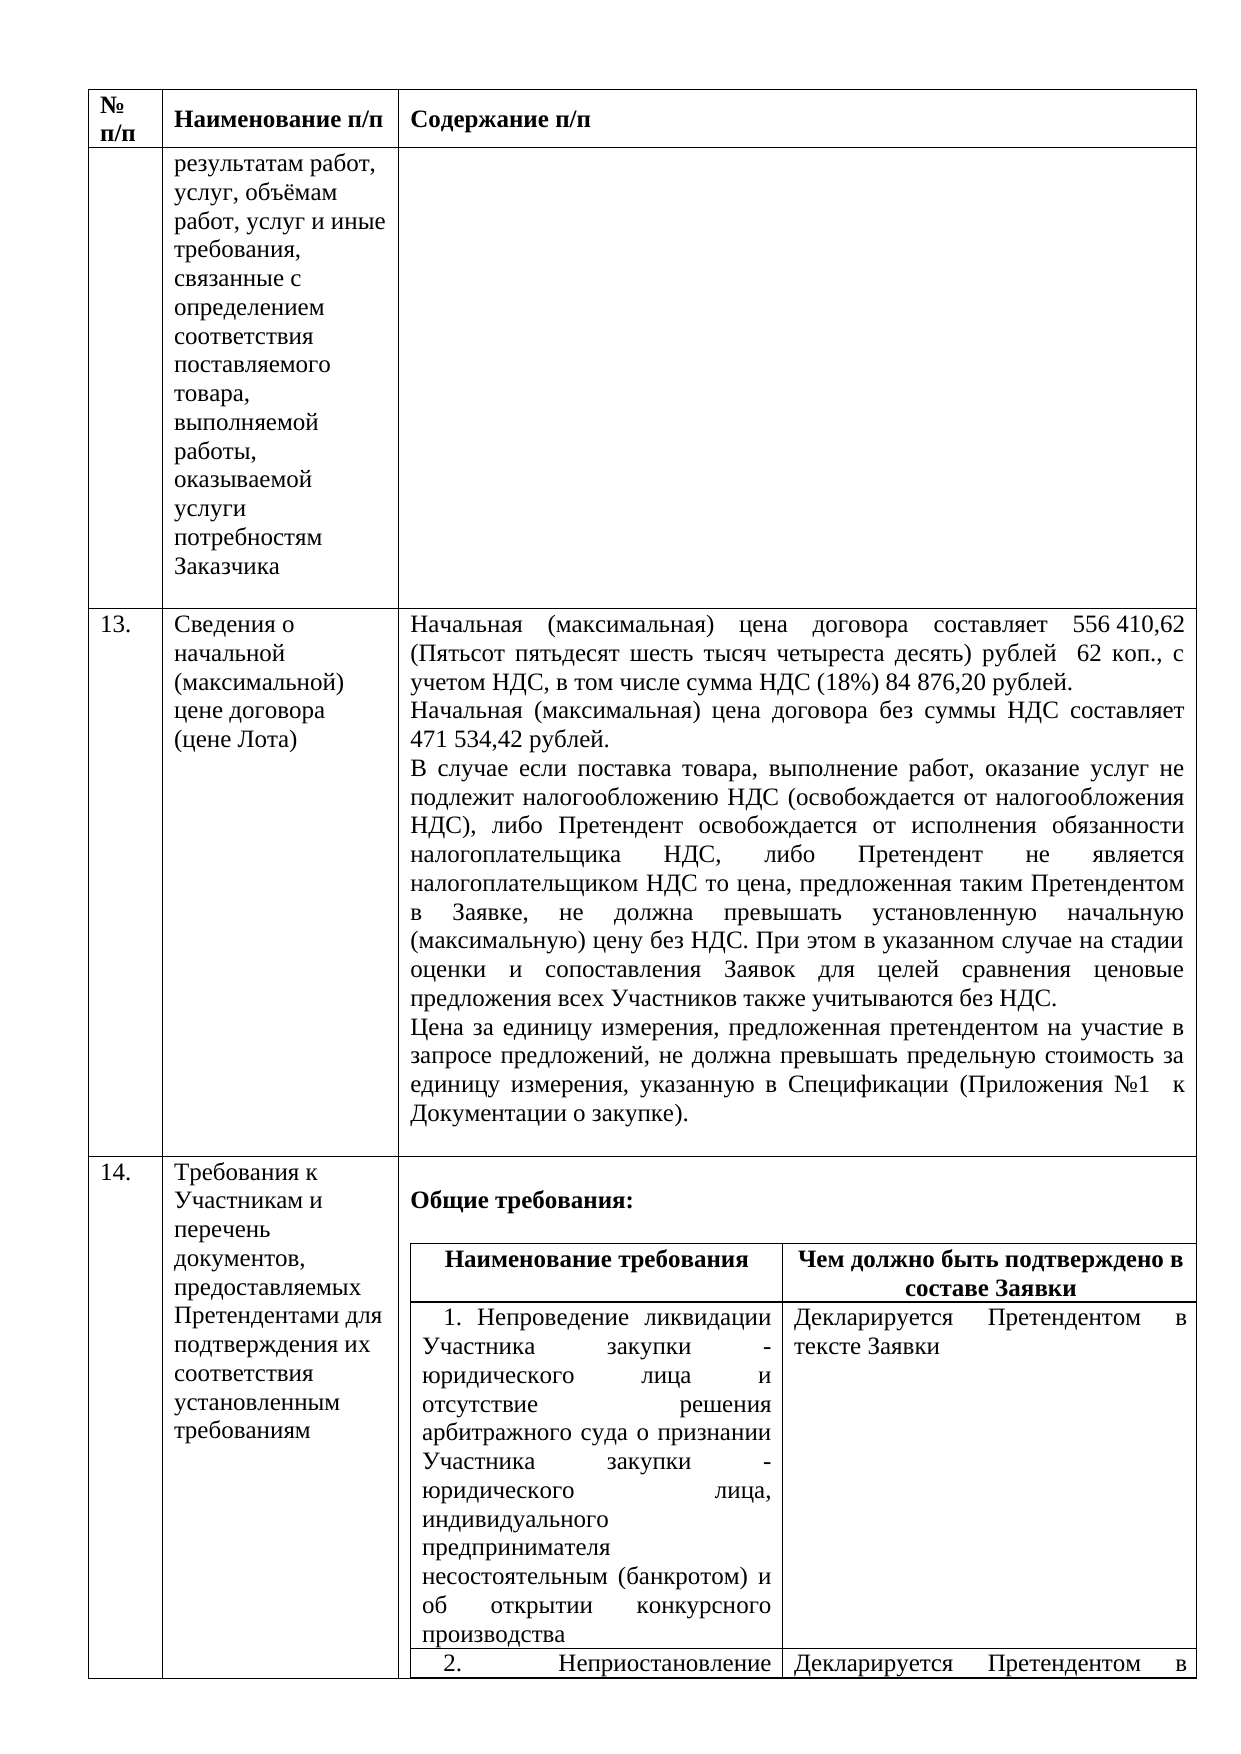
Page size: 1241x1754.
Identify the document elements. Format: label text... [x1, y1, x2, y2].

table_header Содержание п/п [399, 90, 1196, 147]
table_cell [89, 609, 162, 1156]
table_header № п/п [89, 90, 162, 147]
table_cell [163, 148, 398, 608]
table_cell Сведения о начальной (максимальной) цене договора (цене Лота) [163, 609, 398, 1156]
table_header Наименование п/п [163, 90, 398, 147]
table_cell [163, 1157, 398, 1678]
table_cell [399, 148, 1196, 608]
table_cell Общие требования: [399, 1157, 1196, 1678]
table_cell Начальная (максимальная) цена договора составляет 556 410,62 (Пятьсот пятьдесят шесть тысяч четыреста десять) рублей 62 коп., с учетом НДС, в том числе сумма НДС (18%) 84 876,20 рублей. Начальная (максимальная) цена договора без суммы НДС составляет 471 534,42 рублей. В случае если поставка товара, выполнение работ, оказание услуг не подлежит налогообложению НДС (освобождается от налогообложения НДС), либо Претендент освобождается от исполнения обязанности налогоплательщика НДС, либо Претендент не является налогоплательщиком НДС то цена, предложенная таким Претендентом в Заявке, не должна превышать установленную начальную (максимальную) цену без НДС. При этом в указанном случае на стадии оценки и сопоставления Заявок для целей сравнения ценовые предложения всех Участников также учитываются без НДС. Цена за единицу измерения, предложенная претендентом на участие в запросе предложений, не должна превышать предельную стоимость за единицу измерения, указанную в Спецификации (Приложения №1 к Документации о закупке). [399, 609, 1196, 1156]
table_cell [89, 148, 162, 608]
table_cell [89, 1157, 162, 1678]
